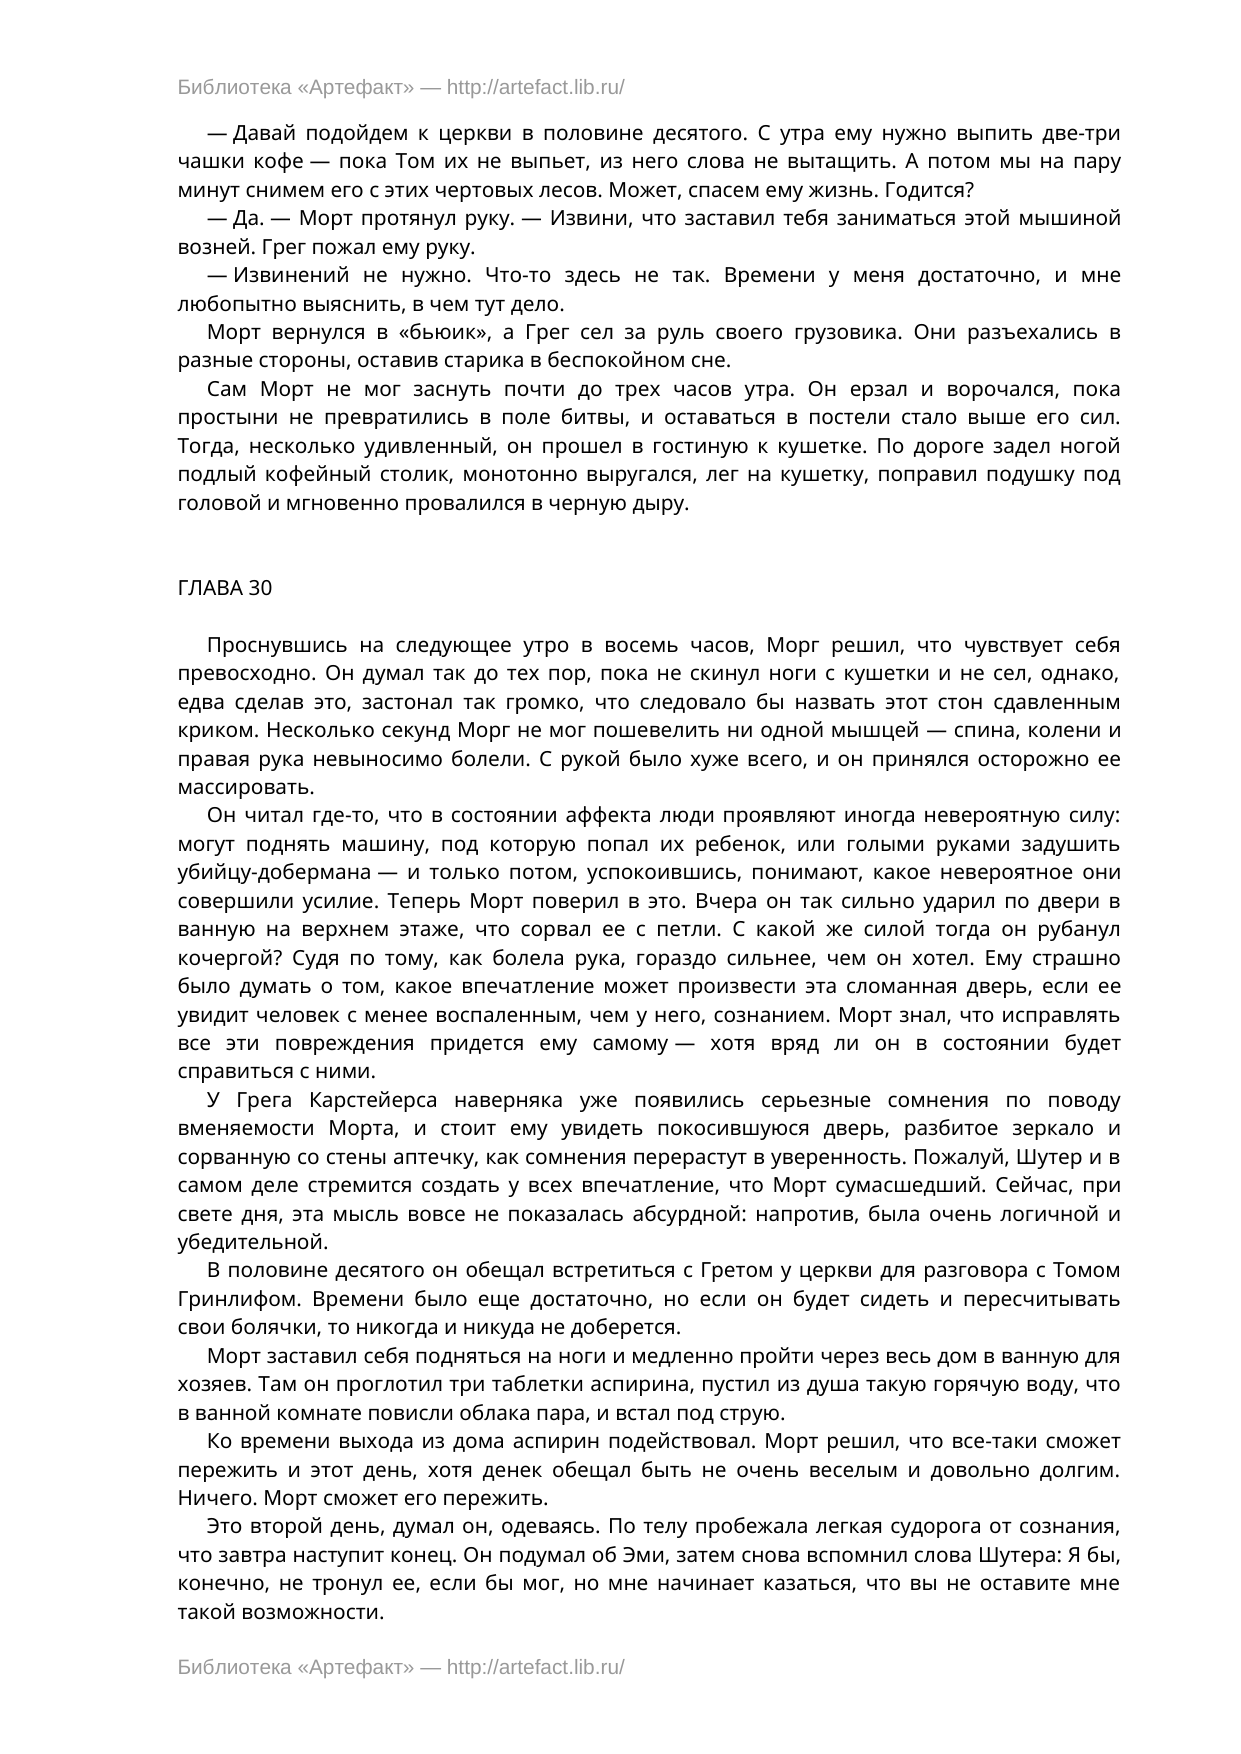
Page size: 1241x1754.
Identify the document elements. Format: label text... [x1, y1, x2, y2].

text Сам Морт не мог заснуть почти до трех часов утра. Он ерзал и ворочался, пока простыни не превратились в поле битвы, и оставаться в постели стало выше его сил. Тогда, несколько удивленный, он прошел в гостиную к кушетке. По дороге задел ногой подлый кофейный столик, монотонно выругался, лег на кушетку, поправил подушку под головой и мгновенно провалился в черную дыру. [177, 374, 1122, 516]
text В половине десятого он обещал встретиться с Гретом у церкви для разговора с Томом Гринлифом. Времени было еще достаточно, но если он будет сидеть и пересчитывать свои болячки, то никогда и никуда не доберется. [177, 1256, 1122, 1341]
text Ко времени выхода из дома аспирин подействовал. Морт решил, что все-таки сможет пережить и этот день, хотя денек обещал быть не очень веселым и довольно долгим. Ничего. Морт сможет его пережить. [177, 1426, 1122, 1512]
text Он читал где-то, что в состоянии аффекта люди проявляют иногда невероятную силу: могут поднять машину, под которую попал их ребенок, или голыми руками задушить убийцу-добермана — и только потом, успокоившись, понимают, какое невероятное они совершили усилие. Теперь Морт поверил в это. Вчера он так сильно ударил по двери в ванную на верхнем этаже, что сорвал ее с петли. С какой же силой тогда он рубанул кочергой? Судя по тому, как болела рука, гораздо сильнее, чем он хотел. Ему страшно было думать о том, какое впечатление может произвести эта сломанная дверь, если ее увидит человек с менее воспаленным, чем у него, сознанием. Морт знал, что исправлять все эти повреждения придется ему самому — хотя вряд ли он в состоянии будет справиться с ними. [177, 801, 1122, 1085]
text — Извинений не нужно. Что-то здесь не так. Времени у меня достаточно, и мне любопытно выяснить, в чем тут дело. [177, 260, 1122, 317]
text Морт вернулся в «бьюик», а Грег сел за руль своего грузовика. Они разъехались в разные стороны, оставив старика в беспокойном сне. [177, 317, 1122, 374]
text ГЛАВА 30 [177, 573, 1122, 602]
text Это второй день, думал он, одеваясь. По телу пробежала легкая судорога от сознания, что завтра наступит конец. Он подумал об Эми, затем снова вспомнил слова Шутера: Я бы, конечно, не тронул ее, если бы мог, но мне начинает казаться, что вы не оставите мне такой возможности. [177, 1512, 1122, 1625]
text Проснувшись на следующее утро в восемь часов, Морг решил, что чувствует себя превосходно. Он думал так до тех пор, пока не скинул ноги с кушетки и не сел, однако, едва сделав это, застонал так громко, что следовало бы назвать этот стон сдавленным криком. Несколько секунд Морг не мог пошевелить ни одной мышцей — спина, колени и правая рука невыносимо болели. С рукой было хуже всего, и он принялся осторожно ее массировать. [177, 630, 1122, 801]
text — Да. — Морт протянул руку. — Извини, что заставил тебя заниматься этой мышиной возней. Грег пожал ему руку. [177, 203, 1122, 260]
text У Грега Карстейерса наверняка уже появились серьезные сомнения по поводу вменяемости Морта, и стоит ему увидеть покосившуюся дверь, разбитое зеркало и сорванную со стены аптечку, как сомнения перерастут в уверенность. Пожалуй, Шутер и в самом деле стремится создать у всех впечатление, что Морт сумасшедший. Сейчас, при свете дня, эта мысль вовсе не показалась абсурдной: напротив, была очень логичной и убедительной. [177, 1085, 1122, 1256]
text — Давай подойдем к церкви в половине десятого. С утра ему нужно выпить две-три чашки кофе — пока Том их не выпьет, из него слова не вытащить. А потом мы на пару минут снимем его с этих чертовых лесов. Может, спасем ему жизнь. Годится? [177, 118, 1122, 203]
text Морт заставил себя подняться на ноги и медленно пройти через весь дом в ванную для хозяев. Там он проглотил три таблетки аспирина, пустил из душа такую горячую воду, что в ванной комнате повисли облака пара, и встал под струю. [177, 1341, 1122, 1426]
